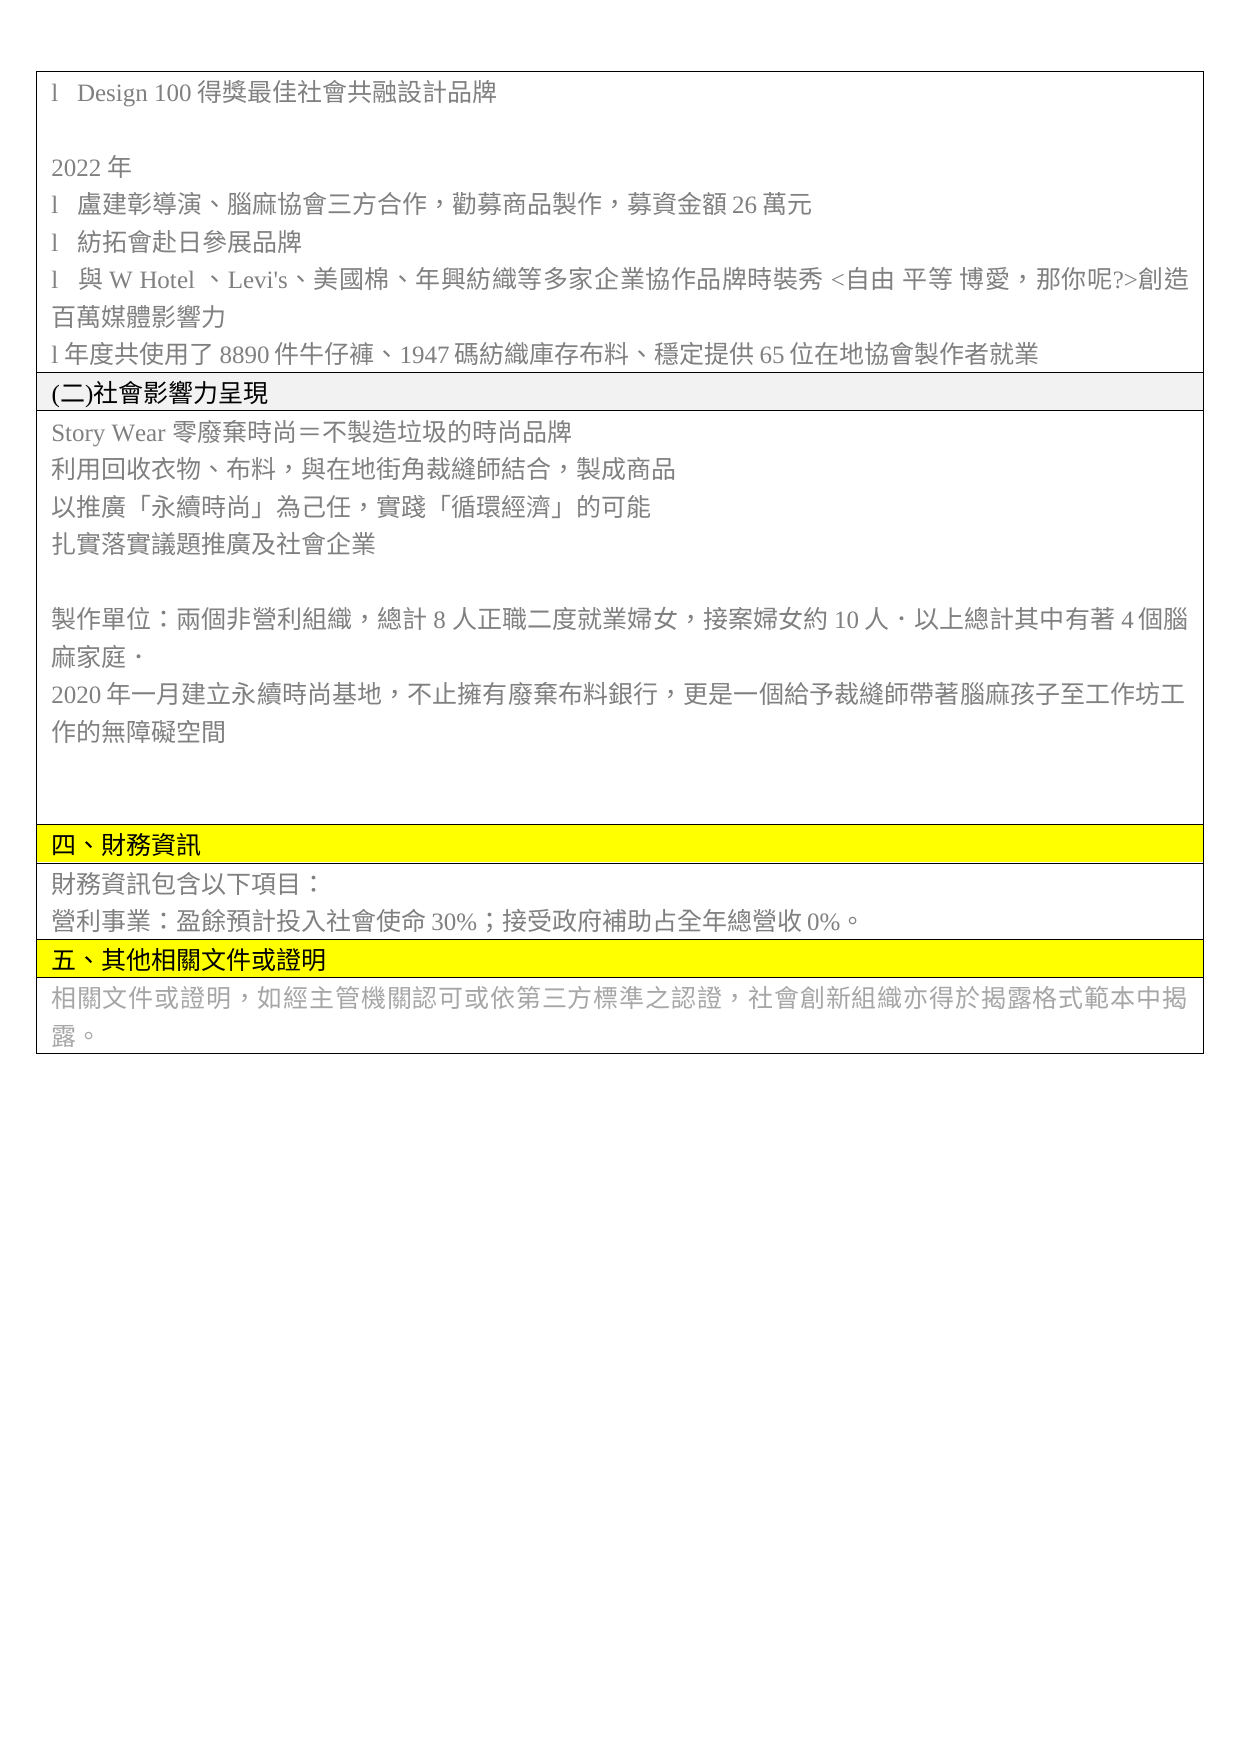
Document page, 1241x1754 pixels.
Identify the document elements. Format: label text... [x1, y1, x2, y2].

table_cell 財務資訊包含以下項目： 營利事業：盈餘預計投入社會使命30%；接受政府補助占全年總營收0%。 [37, 864, 1203, 938]
table_cell 四、財務資訊 [37, 825, 1203, 862]
table_cell (二)社會影響力呈現 [37, 373, 1203, 410]
table_cell 五、其他相關文件或證明 [37, 940, 1203, 977]
table_cell 相關文件或證明，如經主管機關認可或依第三方標準之認證，社會創新組織亦得於揭露格式範本中揭露。 [37, 978, 1203, 1053]
table_cell Story Wear 零廢棄時尚＝不製造垃圾的時尚品牌 利用回收衣物、布料，與在地街角裁縫師結合，製成商品 以推廣「永續時尚」為己任，實踐「循環經濟」的可能 扎實落實議題推廣及社會企業 製作單位：兩個非營利組織，總計8 人正職二度就業婦女，接案婦女約10人．以上總計其中有著 4個腦麻家庭． 2020年一月建立永續時尚基地，不止擁有廢棄布料銀行，更是一個給予裁縫師帶著腦麻孩子至工作坊工作的無障礙空間 [37, 411, 1203, 824]
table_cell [37, 72, 1203, 372]
